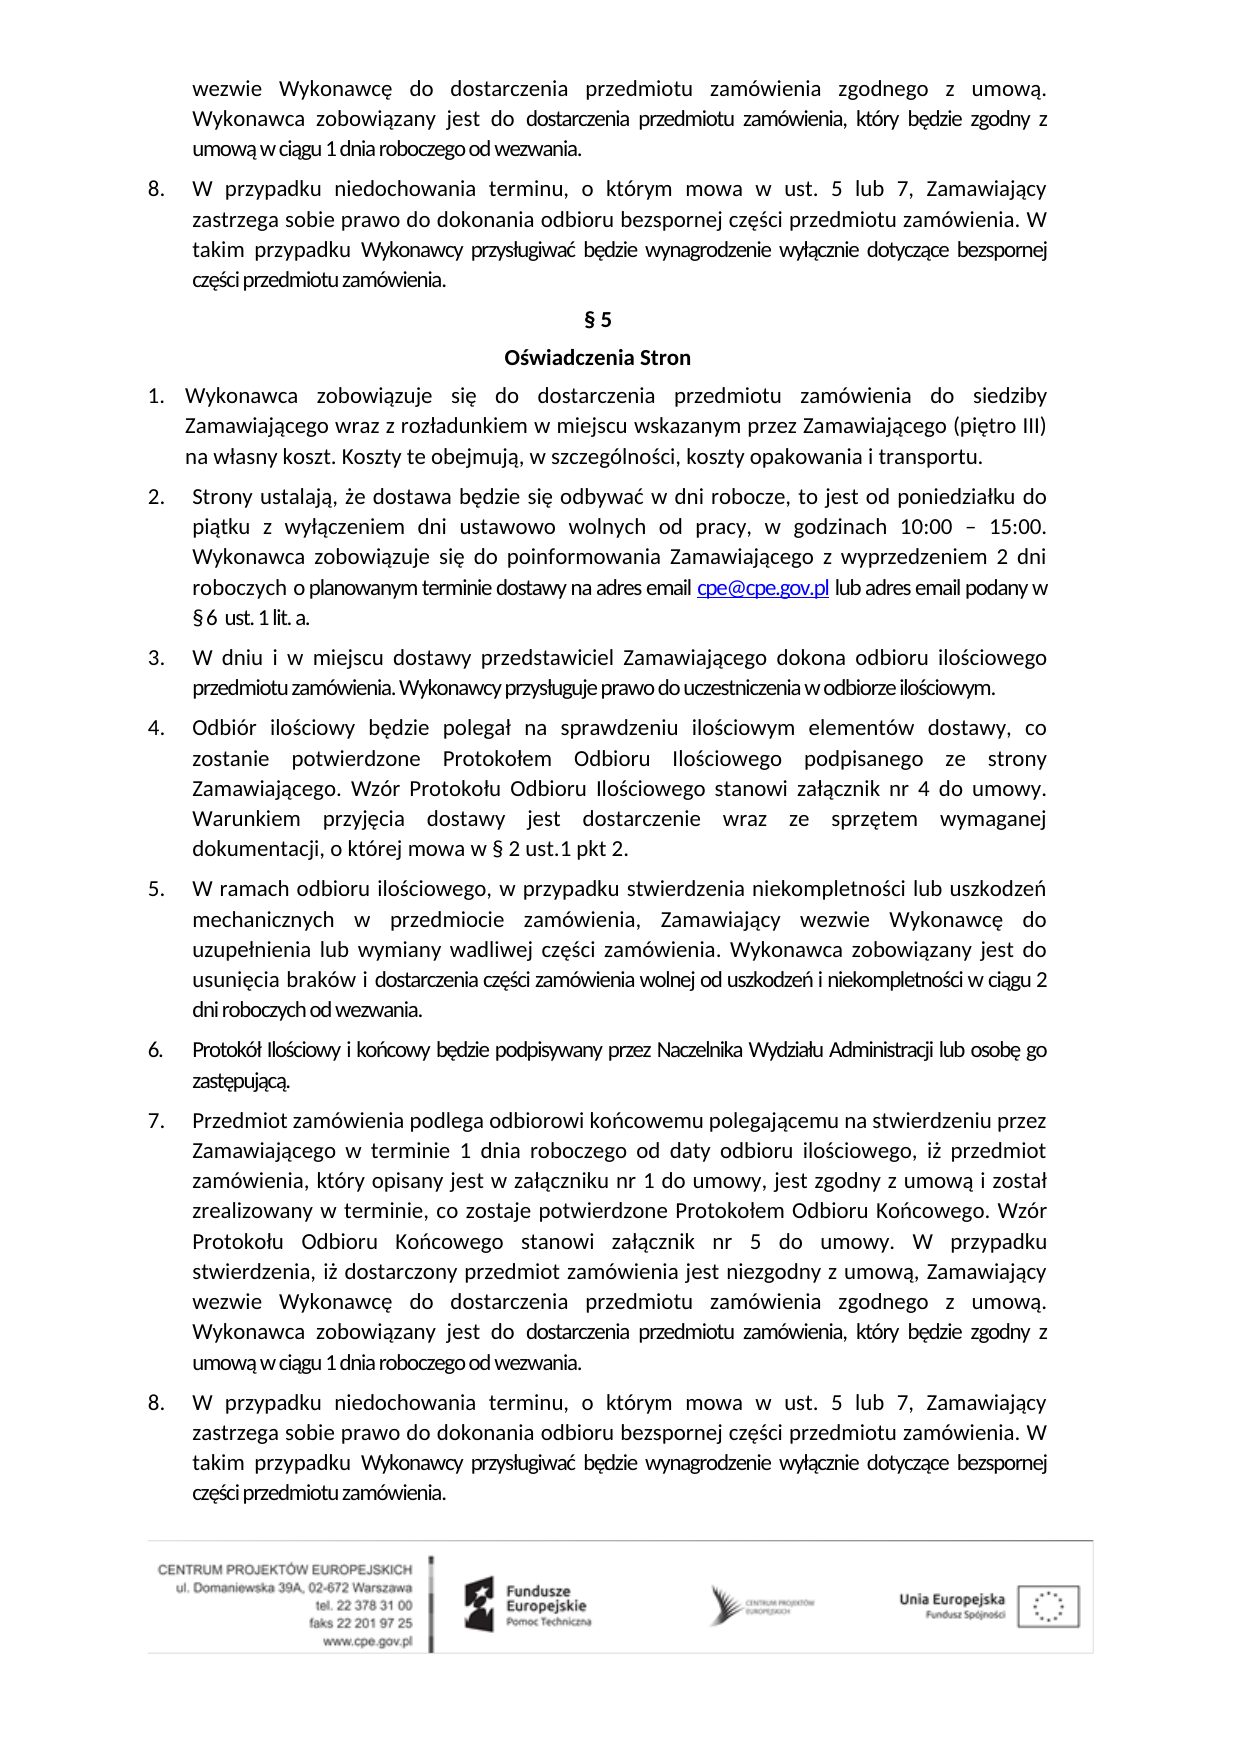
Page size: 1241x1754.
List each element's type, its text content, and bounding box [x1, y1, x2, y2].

list W przypadku niedochowania terminu, o którym mowa w ust. 5 lub 7, Zamawiający zastrzega sobie prawo do dokonania odbioru bezspornej części przedmiotu zamówienia. W takim przypadku Wykonawcy przysługiwać będzie wynagrodzenie wyłącznie dotyczące bezspornej części przedmiotu zamówienia. [148, 174, 1048, 293]
list Odbiór ilościowy będzie polegał na sprawdzeniu ilościowym elementów dostawy, co zostanie potwierdzone Protokołem Odbioru Ilościowego podpisanego ze strony Zamawiającego. Wzór Protokołu Odbioru Ilościowego stanowi załącznik nr 4 do umowy. Warunkiem przyjęcia dostawy jest dostarczenie wraz ze sprzętem wymaganej dokumentacji, o której mowa w § 2 ust.1 pkt 2. [148, 713, 1048, 862]
list W dniu i w miejscu dostawy przedstawiciel Zamawiającego dokona odbioru ilościowego przedmiotu zamówienia. Wykonawcy przysługuje prawo do uczestniczenia w odbiorze ilościowym. [148, 643, 1048, 701]
picture [147, 1540, 1095, 1655]
list Protokół Ilościowy i końcowy będzie podpisywany przez Naczelnika Wydziału Administracji lub osobę go zastępującą. [148, 1036, 1048, 1094]
list W ramach odbioru ilościowego, w przypadku stwierdzenia niekompletności lub uszkodzeń mechanicznych w przedmiocie zamówienia, Zamawiający wezwie Wykonawcę do uzupełnienia lub wymiany wadliwej części zamówienia. Wykonawca zobowiązany jest do usunięcia braków i dostarczenia części zamówienia wolnej od uszkodzeń i niekompletności w ciągu 2 dni roboczych od wezwania. [148, 874, 1048, 1023]
list W przypadku niedochowania terminu, o którym mowa w ust. 5 lub 7, Zamawiający zastrzega sobie prawo do dokonania odbioru bezspornej części przedmiotu zamówienia. W takim przypadku Wykonawcy przysługiwać będzie wynagrodzenie wyłącznie dotyczące bezspornej części przedmiotu zamówienia. [148, 1388, 1048, 1506]
text § 5 [148, 305, 1048, 333]
text Oświadczenia Stron [148, 343, 1048, 371]
list Wykonawca zobowiązuje się do dostarczenia przedmiotu zamówienia do siedziby Zamawiającego wraz z rozładunkiem w miejscu wskazanym przez Zamawiającego (piętro III) na własny koszt. Koszty te obejmują, w szczególności, koszty opakowania i transportu. [147, 381, 1048, 470]
list Strony ustalają, że dostawa będzie się odbywać w dni robocze, to jest od poniedziałku do piątku z wyłączeniem dni ustawowo wolnych od pracy, w godzinach 10:00 – 15:00. Wykonawca zobowiązuje się do poinformowania Zamawiającego z wyprzedzeniem 2 dni roboczych o planowanym terminie dostawy na adres email cpe@cpe.gov.pl lub adres email podany w § 6 ust. 1 lit. a. [148, 482, 1048, 631]
